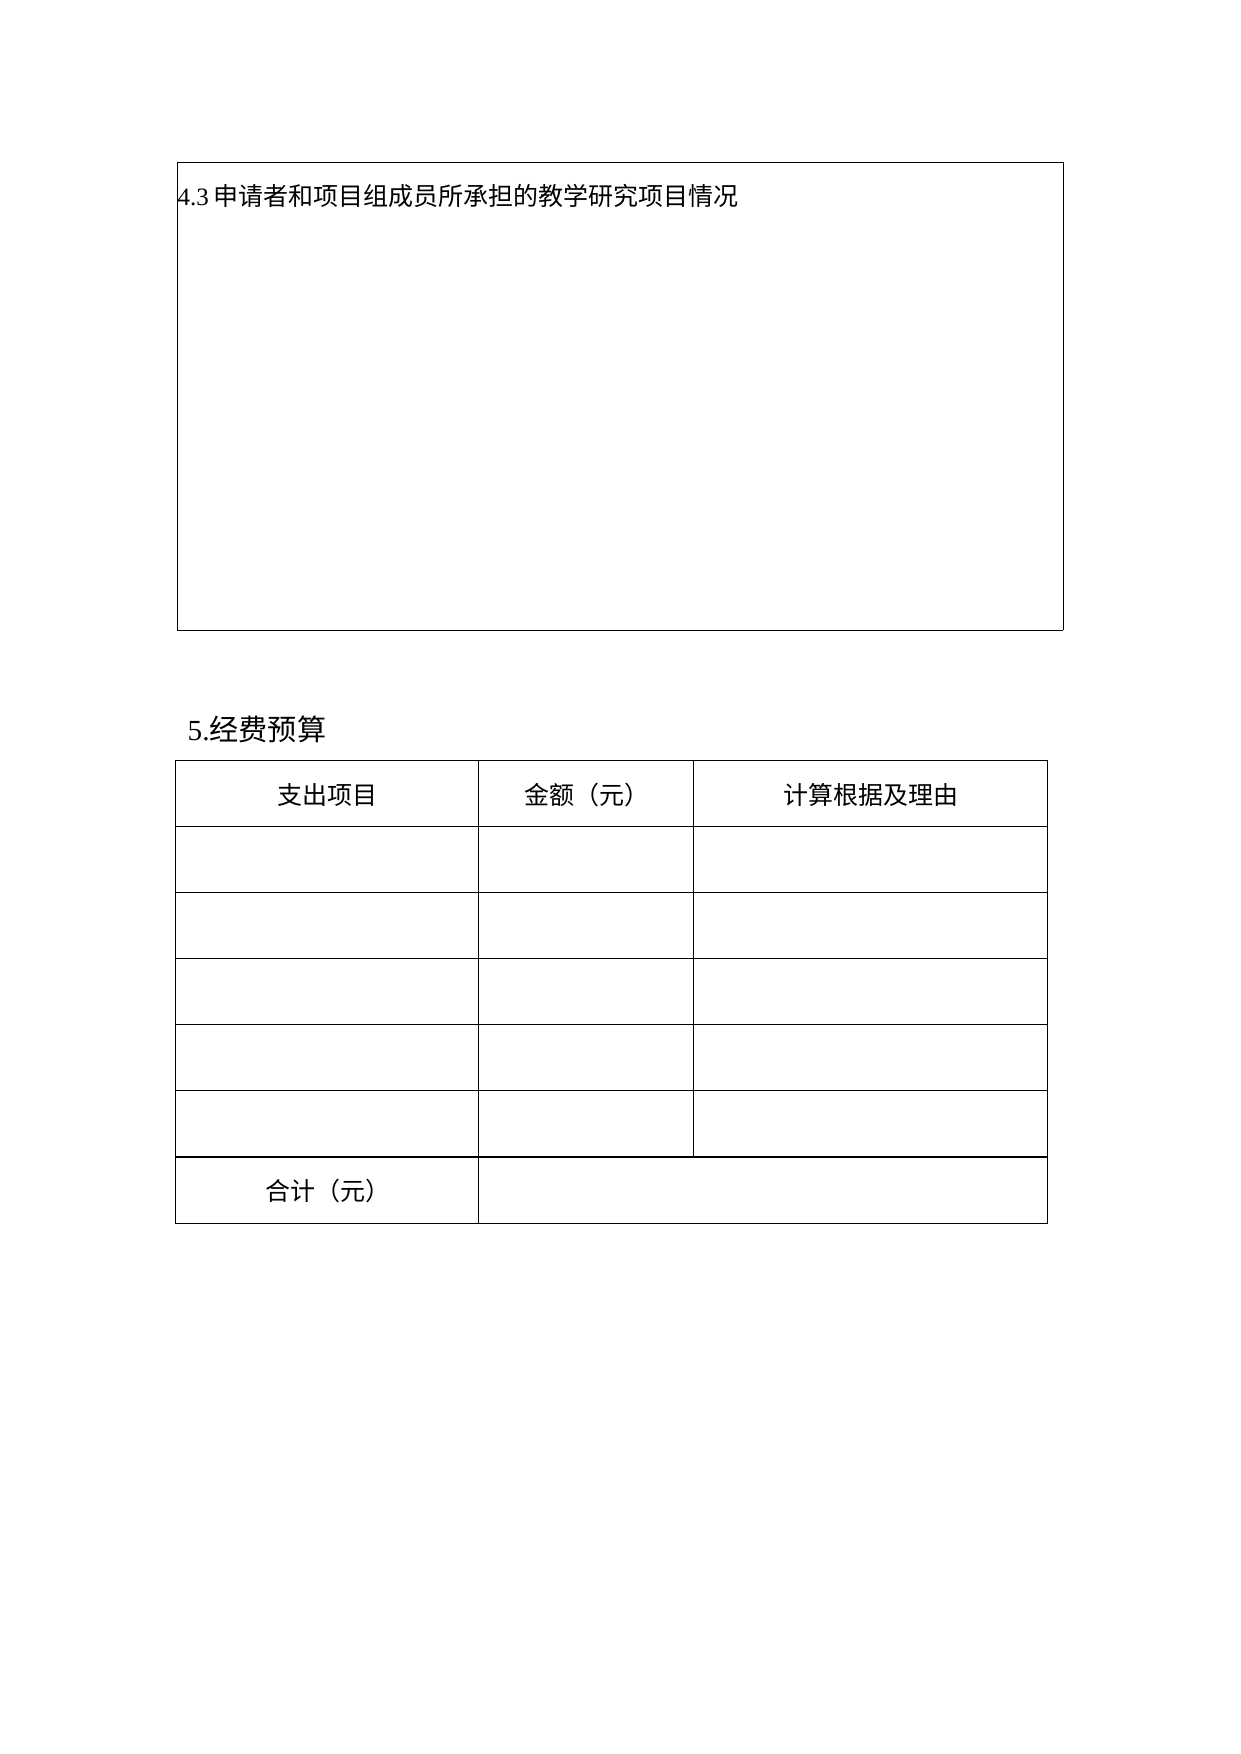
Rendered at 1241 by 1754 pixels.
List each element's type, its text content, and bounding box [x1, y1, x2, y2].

table_header 金额（元） [479, 761, 693, 826]
table_cell [176, 959, 478, 1024]
table_cell [694, 1091, 1047, 1156]
table_cell [479, 959, 693, 1024]
subtitle 5.经费预算 [187, 695, 1053, 760]
table_cell [176, 827, 478, 892]
table_cell [479, 893, 693, 958]
table_header 支出项目 [176, 761, 478, 826]
table_cell [479, 1091, 693, 1156]
table_cell [479, 1025, 693, 1090]
table_cell [694, 1025, 1047, 1090]
table_cell [479, 1158, 1047, 1222]
table_cell 4.3申请者和项目组成员所承担的教学研究项目情况 [178, 163, 1063, 629]
table_cell [694, 959, 1047, 1024]
table_cell [176, 893, 478, 958]
table_cell [479, 827, 693, 892]
table_cell 合计（元） [176, 1158, 478, 1222]
table_cell [176, 1091, 478, 1156]
table_cell [694, 827, 1047, 892]
table_cell [176, 1025, 478, 1090]
table_cell [694, 893, 1047, 958]
table_header 计算根据及理由 [694, 761, 1047, 826]
